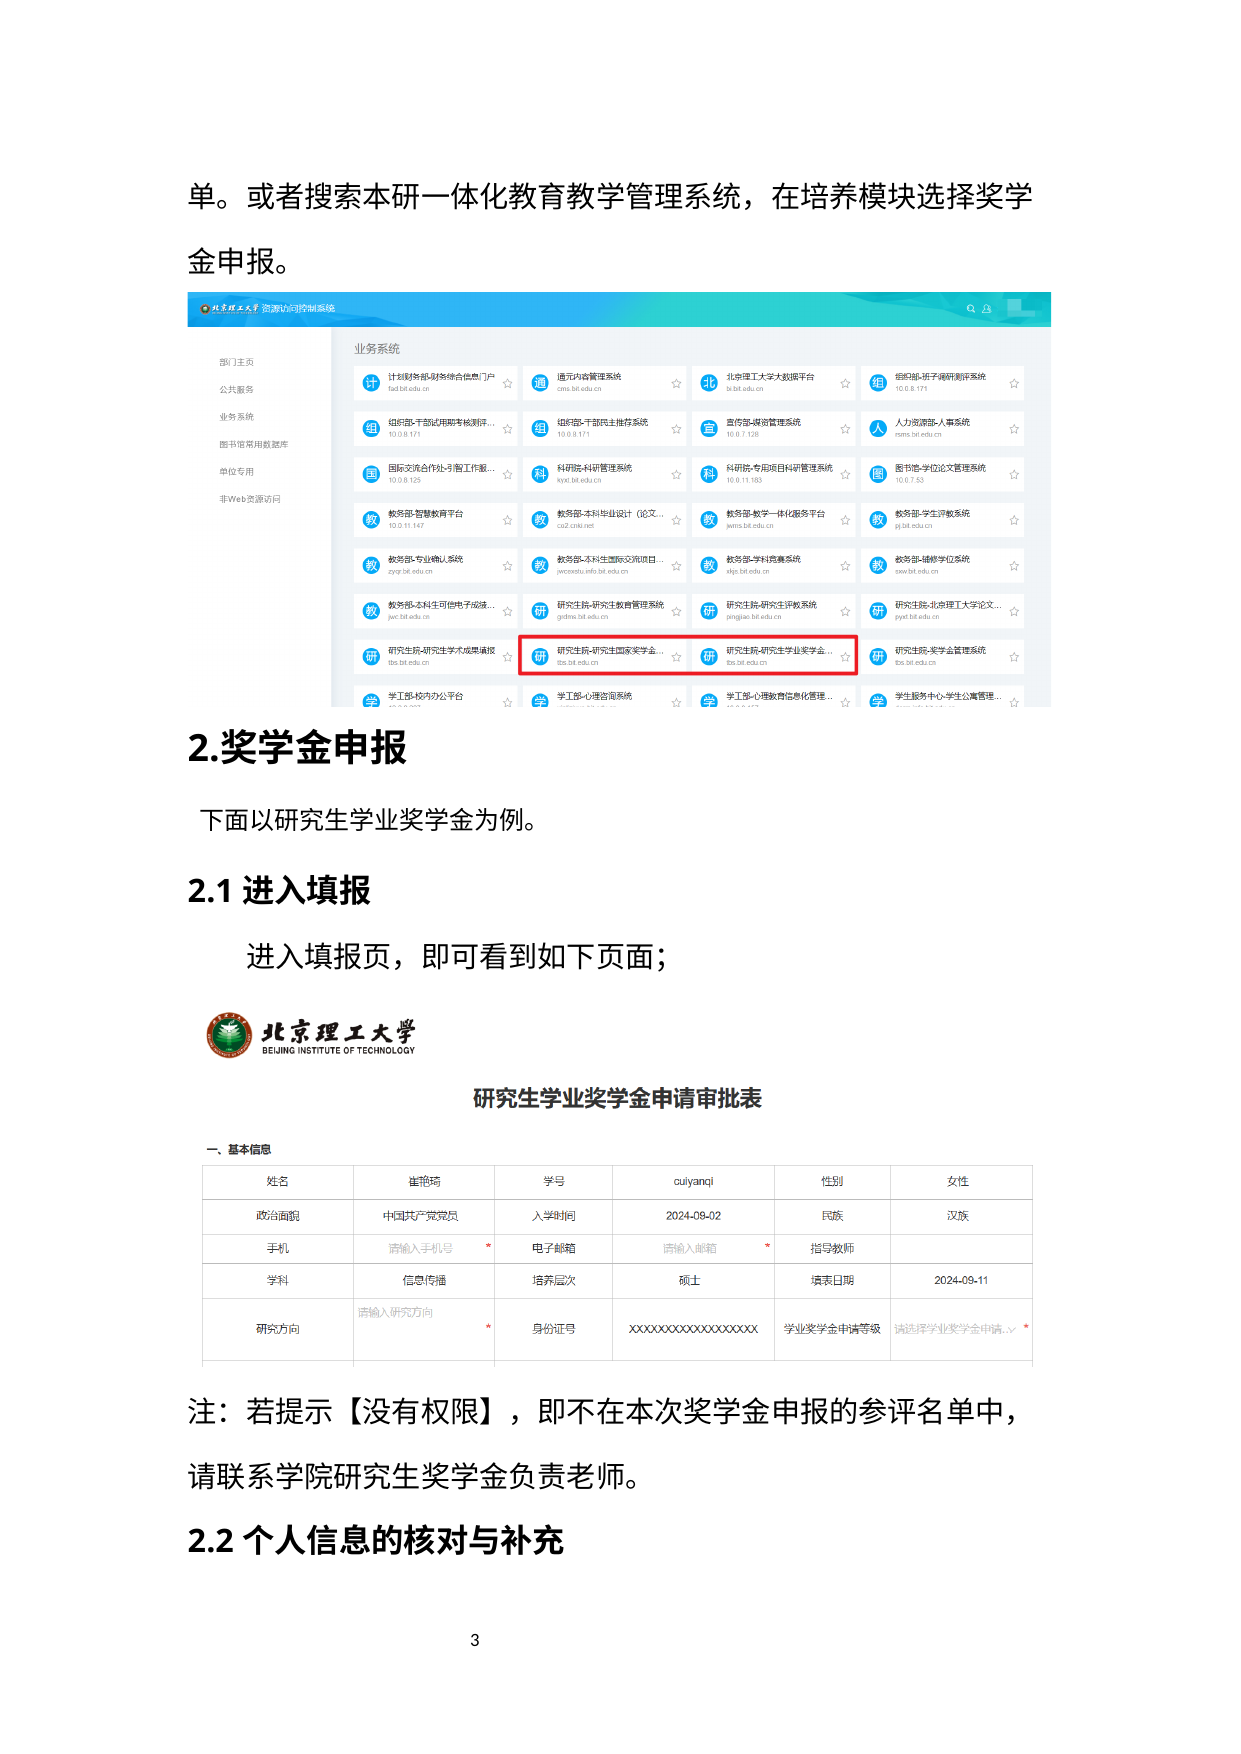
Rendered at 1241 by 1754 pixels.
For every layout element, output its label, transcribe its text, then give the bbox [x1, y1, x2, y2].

text 下面以研究生学业奖学金为例。 [187, 786, 1053, 851]
text 2.1 进入填报 [187, 857, 1053, 922]
text 进入填报页，即可看到如下页面； [187, 922, 1053, 987]
text 2.2 个人信息的核对与补充 [187, 1507, 1053, 1572]
picture [187, 292, 1052, 707]
text 注：若提示【没有权限】，即不在本次奖学金申报的参评名单中，请联系学院研究生奖学金负责老师。 [187, 1377, 1053, 1507]
picture [187, 987, 1052, 1367]
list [187, 162, 1053, 292]
text 2.奖学金申报 [187, 714, 1053, 779]
